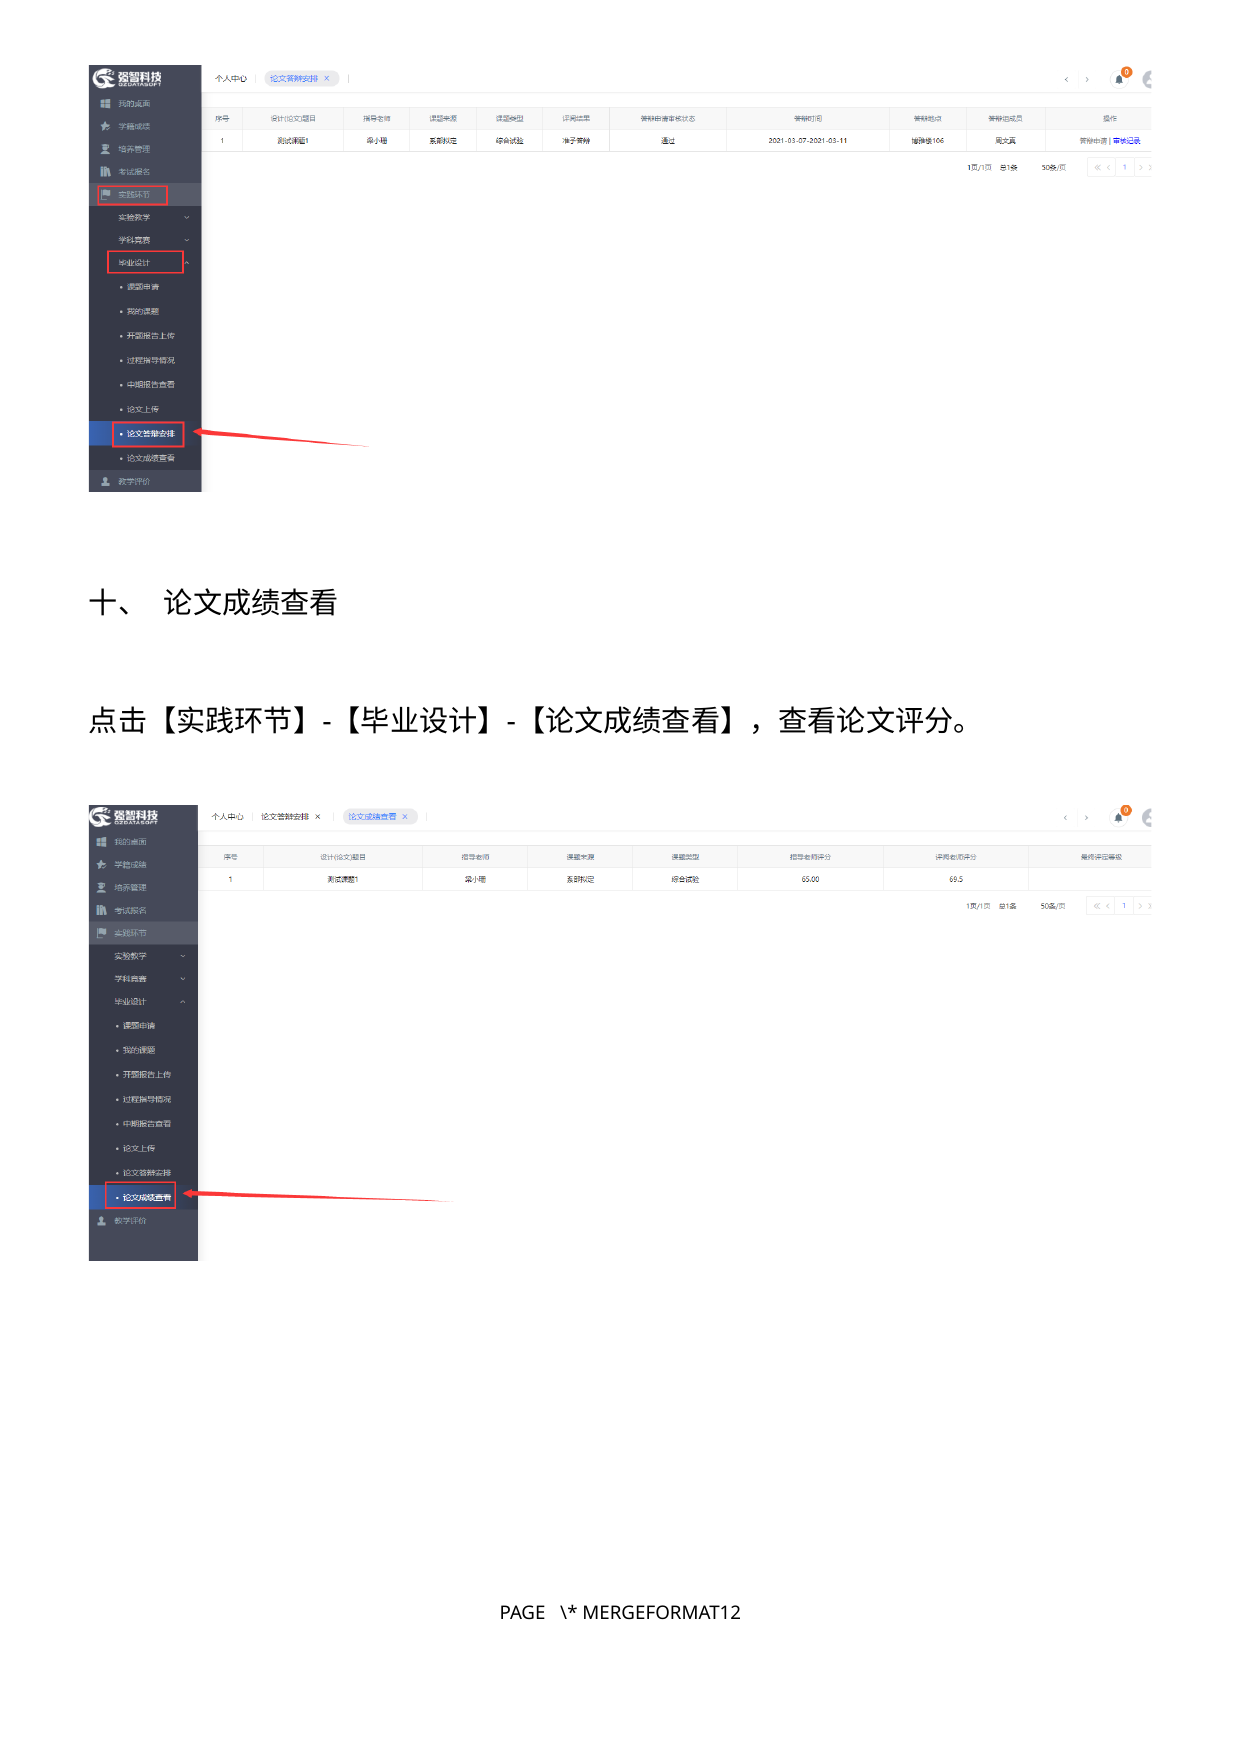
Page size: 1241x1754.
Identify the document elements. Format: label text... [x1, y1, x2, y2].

picture [88, 805, 1152, 1261]
text 点击【实践环节】-【毕业设计】-【论文成绩查看】，查看论文评分。 [89, 687, 1152, 752]
picture [88, 65, 1152, 492]
list 论文成绩查看 [89, 568, 1152, 633]
